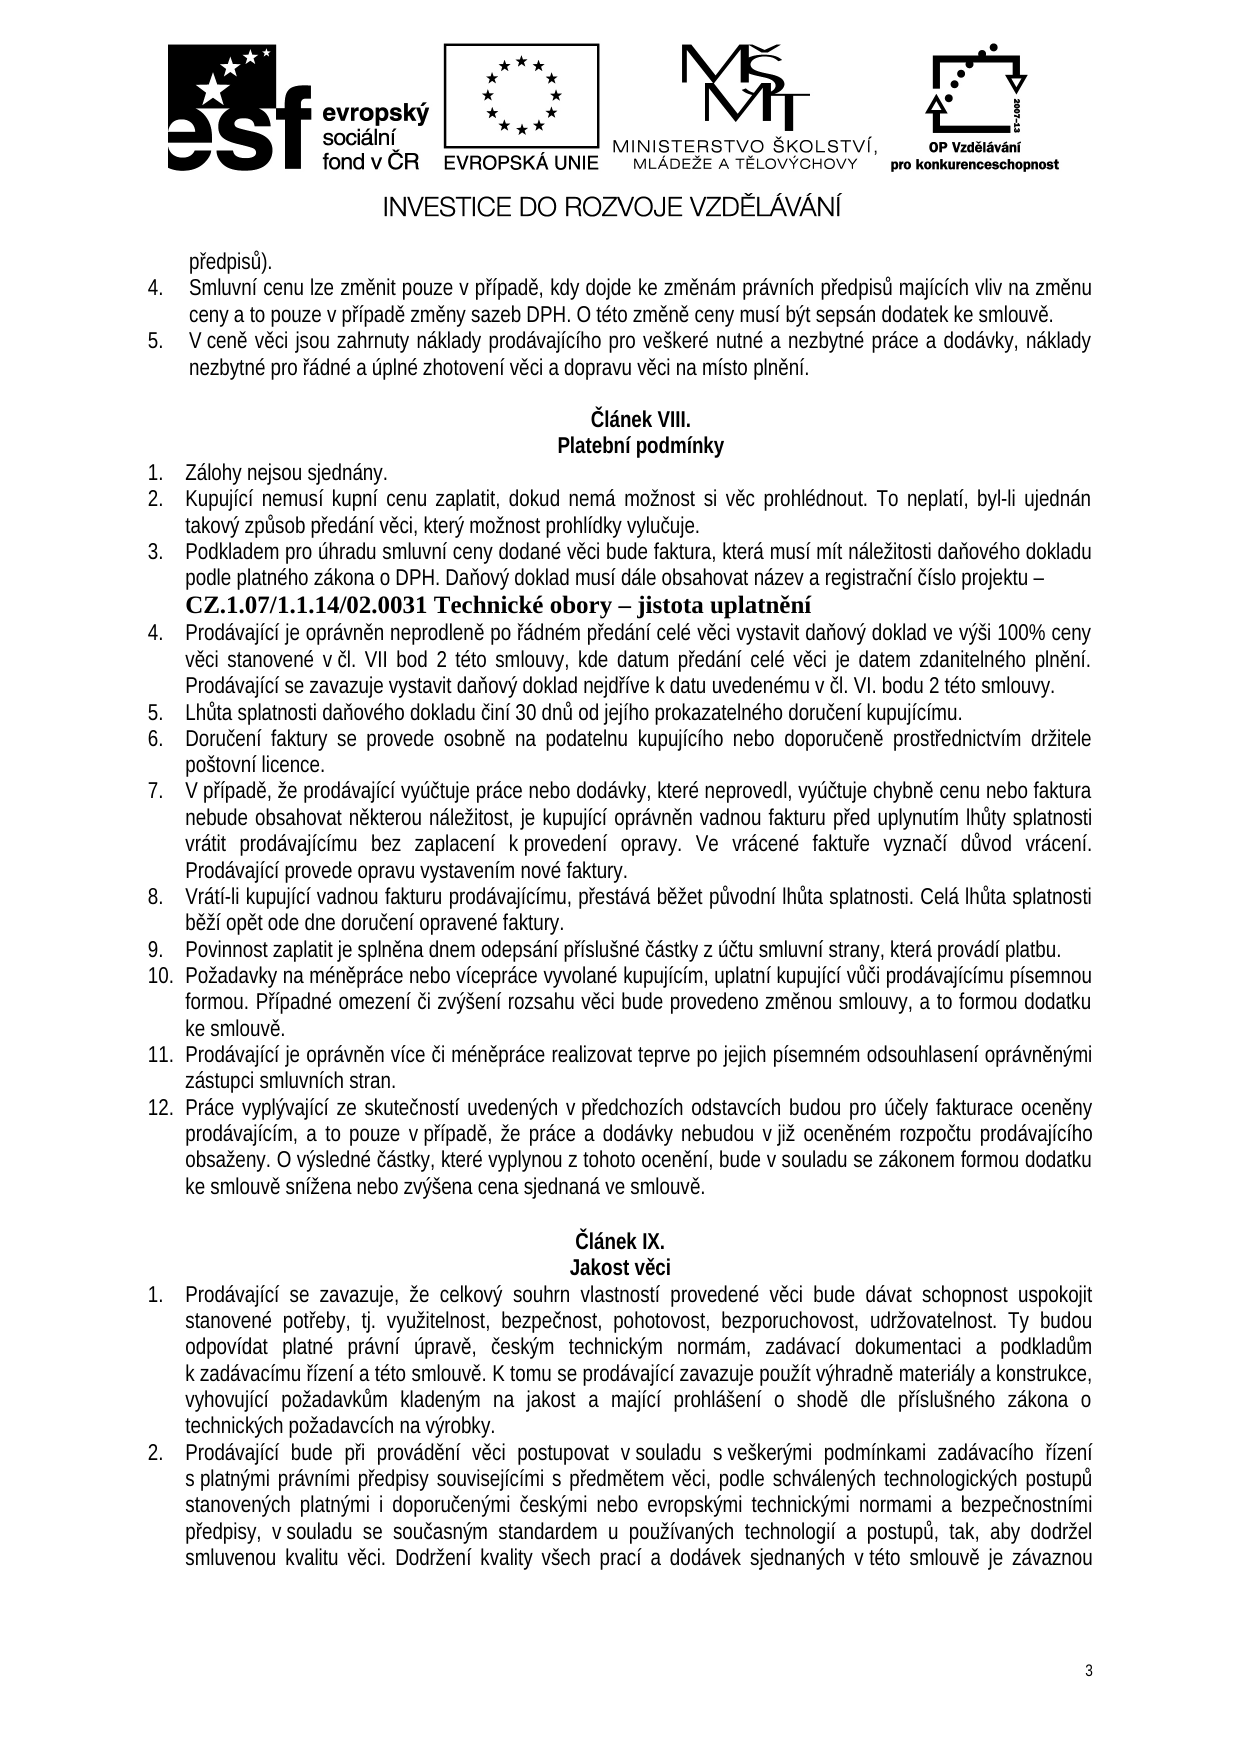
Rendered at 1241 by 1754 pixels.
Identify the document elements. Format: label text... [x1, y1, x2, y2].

list Prodávající se zavazuje, že celkový souhrn vlastností provedené věci bude dávat schopnost uspokojit stanovené potřeby, tj. využitelnost, bezpečnost, pohotovost, bezporuchovost, udržovatelnost. Ty budou odpovídat platné právní úpravě, českým technickým normám, zadávací dokumentaci a podkladům k zadávacímu řízení a této smlouvě. K tomu se prodávající zavazuje použít výhradně materiály a konstrukce, vyhovující požadavkům kladeným na jakost a mající prohlášení o shodě dle příslušného zákona o technických požadavcích na výrobky. [148, 1281, 1093, 1439]
text Platební podmínky [189, 432, 1093, 459]
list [148, 148, 1093, 274]
list Vrátí-li kupující vadnou fakturu prodávajícímu, přestává běžet původní lhůta splatnosti. Celá lhůta splatnosti běží opět ode dne doručení opravené faktury. [148, 883, 1093, 936]
list Zálohy nejsou sjednány. [148, 459, 1093, 485]
list Povinnost zaplatit je splněna dnem odepsání příslušné částky z účtu smluvní strany, která provádí platbu. [148, 936, 1093, 962]
list Prodávající je oprávněn více či méněpráce realizovat teprve po jejich písemném odsouhlasení oprávněnými zástupci smluvních stran. [148, 1041, 1093, 1094]
list Lhůta splatnosti daňového dokladu činí 30 dnů od jejího prokazatelného doručení kupujícímu. [148, 698, 1093, 725]
list Prodávající je oprávněn neprodleně po řádném předání celé věci vystavit daňový doklad ve výši 100% ceny věci stanovené v čl. VII bod 2 této smlouvy, kde datum předání celé věci je datem zdanitelného plnění. Prodávající se zavazuje vystavit daňový doklad nejdříve k datu uvedenému v čl. VI. bodu 2 této smlouvy. [148, 619, 1093, 698]
list Smluvní cenu lze změnit pouze v případě, kdy dojde ke změnám právních předpisů majících vliv na změnu ceny a to pouze v případě změny sazeb DPH. O této změně ceny musí být sepsán dodatek ke smlouvě. [148, 274, 1093, 327]
text CZ.1.07/1.1.14/02.0031 Technické obory – jistota uplatnění [185, 591, 1093, 619]
list Kupující nemusí kupní cenu zaplatit, dokud nemá možnost si věc prohlédnout. To neplatí, byl-li ujednán takový způsob předání věci, který možnost prohlídky vylučuje. [148, 485, 1093, 538]
list Požadavky na méněpráce nebo vícepráce vyvolané kupujícím, uplatní kupující vůči prodávajícímu písemnou formou. Případné omezení či zvýšení rozsahu věci bude provedeno změnou smlouvy, a to formou dodatku ke smlouvě. [148, 962, 1093, 1041]
list V případě, že prodávající vyúčtuje práce nebo dodávky, které neprovedl, vyúčtuje chybně cenu nebo faktura nebude obsahovat některou náležitost, je kupující oprávněn vadnou fakturu před uplynutím lhůty splatnosti vrátit prodávajícímu bez zaplacení k provedení opravy. Ve vrácené faktuře vyznačí důvod vrácení. Prodávající provede opravu vystavením nové faktury. [148, 777, 1093, 883]
text Článek IX. [148, 1228, 1093, 1254]
list Podkladem pro úhradu smluvní ceny dodané věci bude faktura, která musí mít náležitosti daňového dokladu podle platného zákona o DPH. Daňový doklad musí dále obsahovat název a registrační číslo projektu – [148, 538, 1093, 591]
list Doručení faktury se provede osobně na podatelnu kupujícího nebo doporučeně prostřednictvím držitele poštovní licence. [148, 725, 1093, 777]
list Práce vyplývající ze skutečností uvedených v předchozích odstavcích budou pro účely fakturace oceněny prodávajícím, a to pouze v případě, že práce a dodávky nebudou v již oceněném rozpočtu prodávajícího obsaženy. O výsledné částky, které vyplynou z tohoto ocenění, bude v souladu se zákonem formou dodatku ke smlouvě snížena nebo zvýšena cena sjednaná ve smlouvě. [148, 1094, 1093, 1199]
picture [121, 4, 1120, 248]
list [148, 1439, 1093, 1571]
list V ceně věci jsou zahrnuty náklady prodávajícího pro veškeré nutné a nezbytné práce a dodávky, náklady nezbytné pro řádné a úplné zhotovení věci a dopravu věci na místo plnění. [148, 327, 1093, 380]
text Jakost věci [148, 1254, 1093, 1281]
text Článek VIII. [189, 406, 1093, 432]
